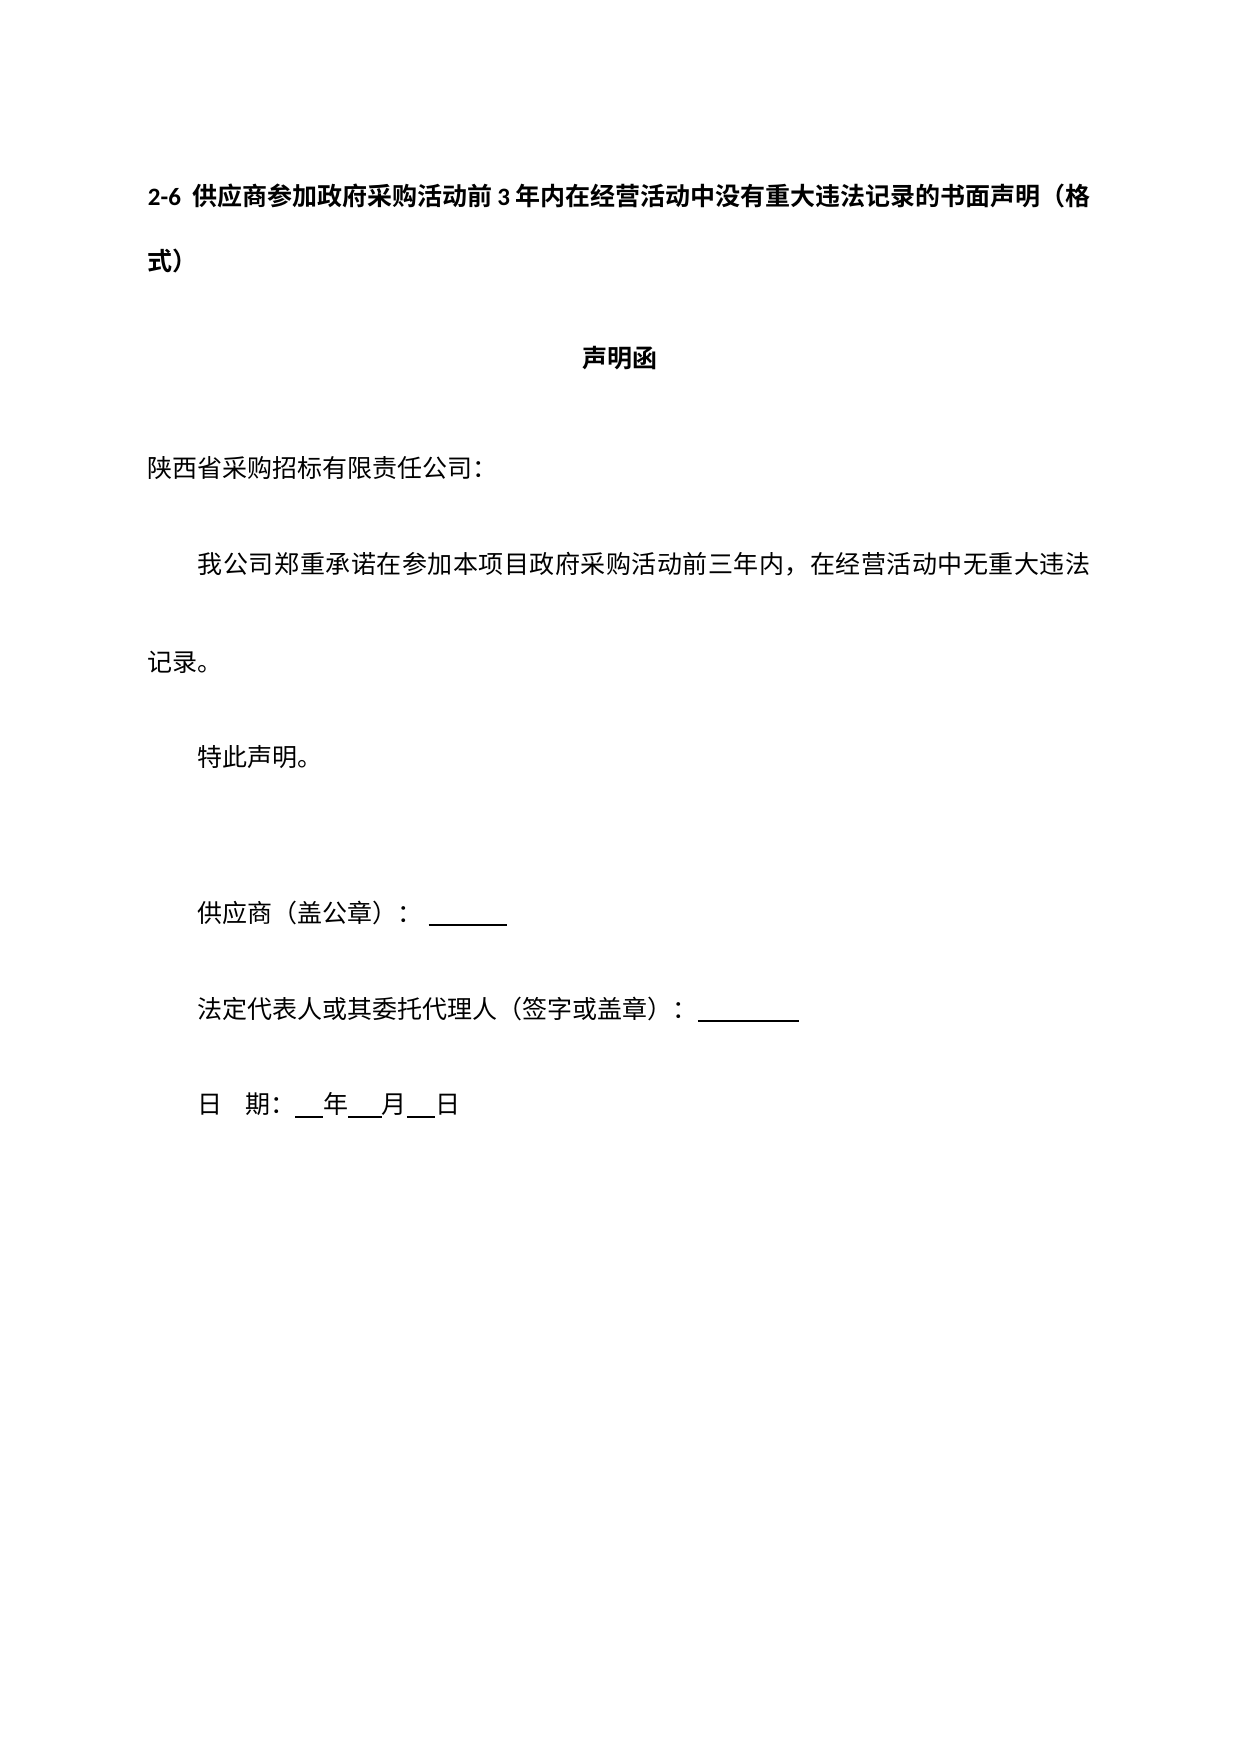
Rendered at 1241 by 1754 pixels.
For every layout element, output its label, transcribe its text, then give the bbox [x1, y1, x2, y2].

text 我公司郑重承诺在参加本项目政府采购活动前三年内，在经营活动中无重大违法记录。 [148, 530, 1093, 693]
text 供应商（盖公章）： [148, 879, 1093, 944]
text 声明函 [148, 324, 1093, 389]
text 法定代表人或其委托代理人（签字或盖章）： [148, 975, 1093, 1040]
text 特此声明。 [148, 723, 1093, 788]
text 2-6 供应商参加政府采购活动前3年内在经营活动中没有重大违法记录的书面声明（格式） [148, 162, 1093, 292]
text 陕西省采购招标有限责任公司： [148, 434, 1093, 499]
text 日 期： 年 月 日 [148, 1070, 1093, 1135]
